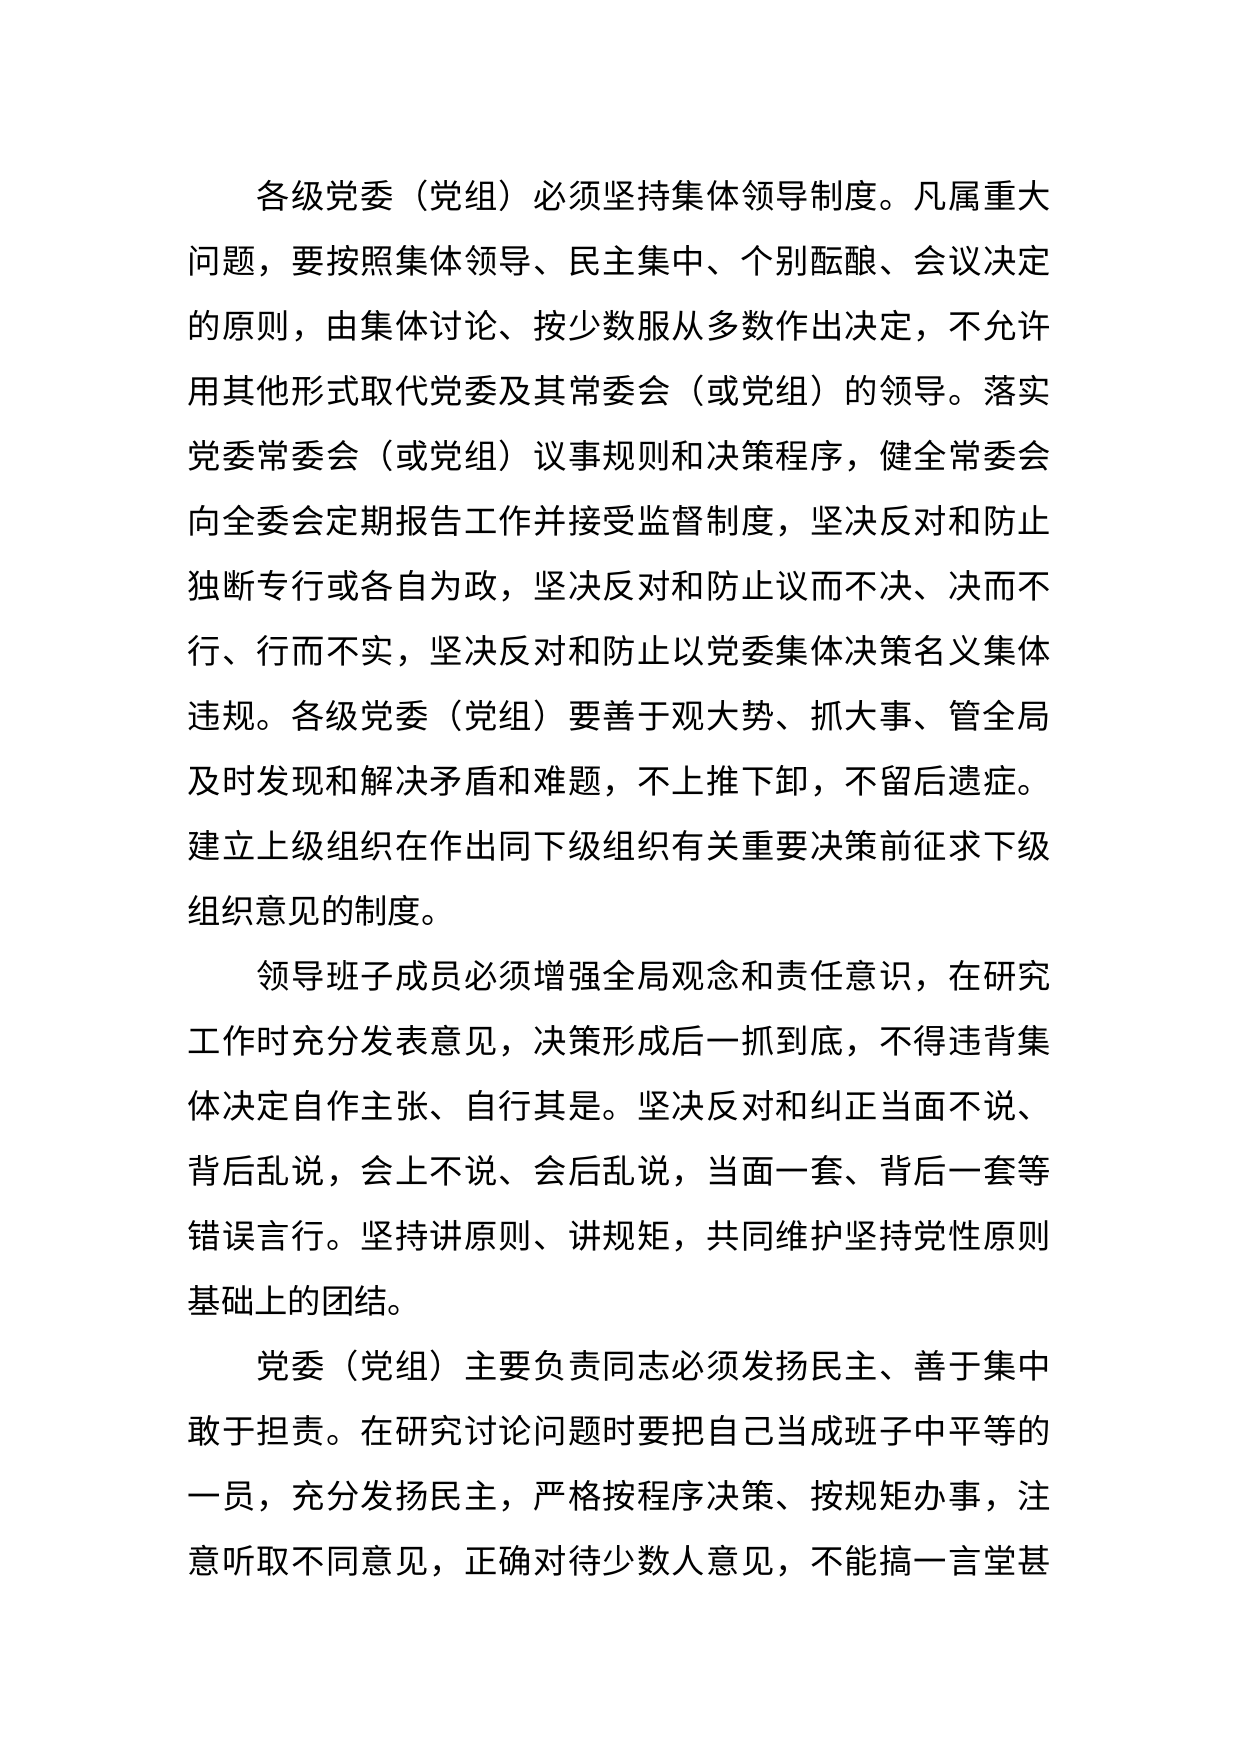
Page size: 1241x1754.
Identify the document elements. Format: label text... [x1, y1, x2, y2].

text 领导班子成员必须增强全局观念和责任意识，在研究工作时充分发表意见，决策形成后一抓到底，不得违背集体决定自作主张、自行其是。坚决反对和纠正当面不说、背后乱说，会上不说、会后乱说，当面一套、背后一套等错误言行。坚持讲原则、讲规矩，共同维护坚持党性原则基础上的团结。 [187, 942, 1053, 1332]
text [187, 1332, 1053, 1592]
text 各级党委（党组）必须坚持集体领导制度。凡属重大问题，要按照集体领导、民主集中、个别酝酿、会议决定的原则，由集体讨论、按少数服从多数作出决定，不允许用其他形式取代党委及其常委会（或党组）的领导。落实党委常委会（或党组）议事规则和决策程序，健全常委会向全委会定期报告工作并接受监督制度，坚决反对和防止独断专行或各自为政，坚决反对和防止议而不决、决而不行、行而不实，坚决反对和防止以党委集体决策名义集体违规。各级党委（党组）要善于观大势、抓大事、管全局，及时发现和解决矛盾和难题，不上推下卸，不留后遗症。建立上级组织在作出同下级组织有关重要决策前征求下级组织意见的制度。 [187, 162, 1053, 942]
